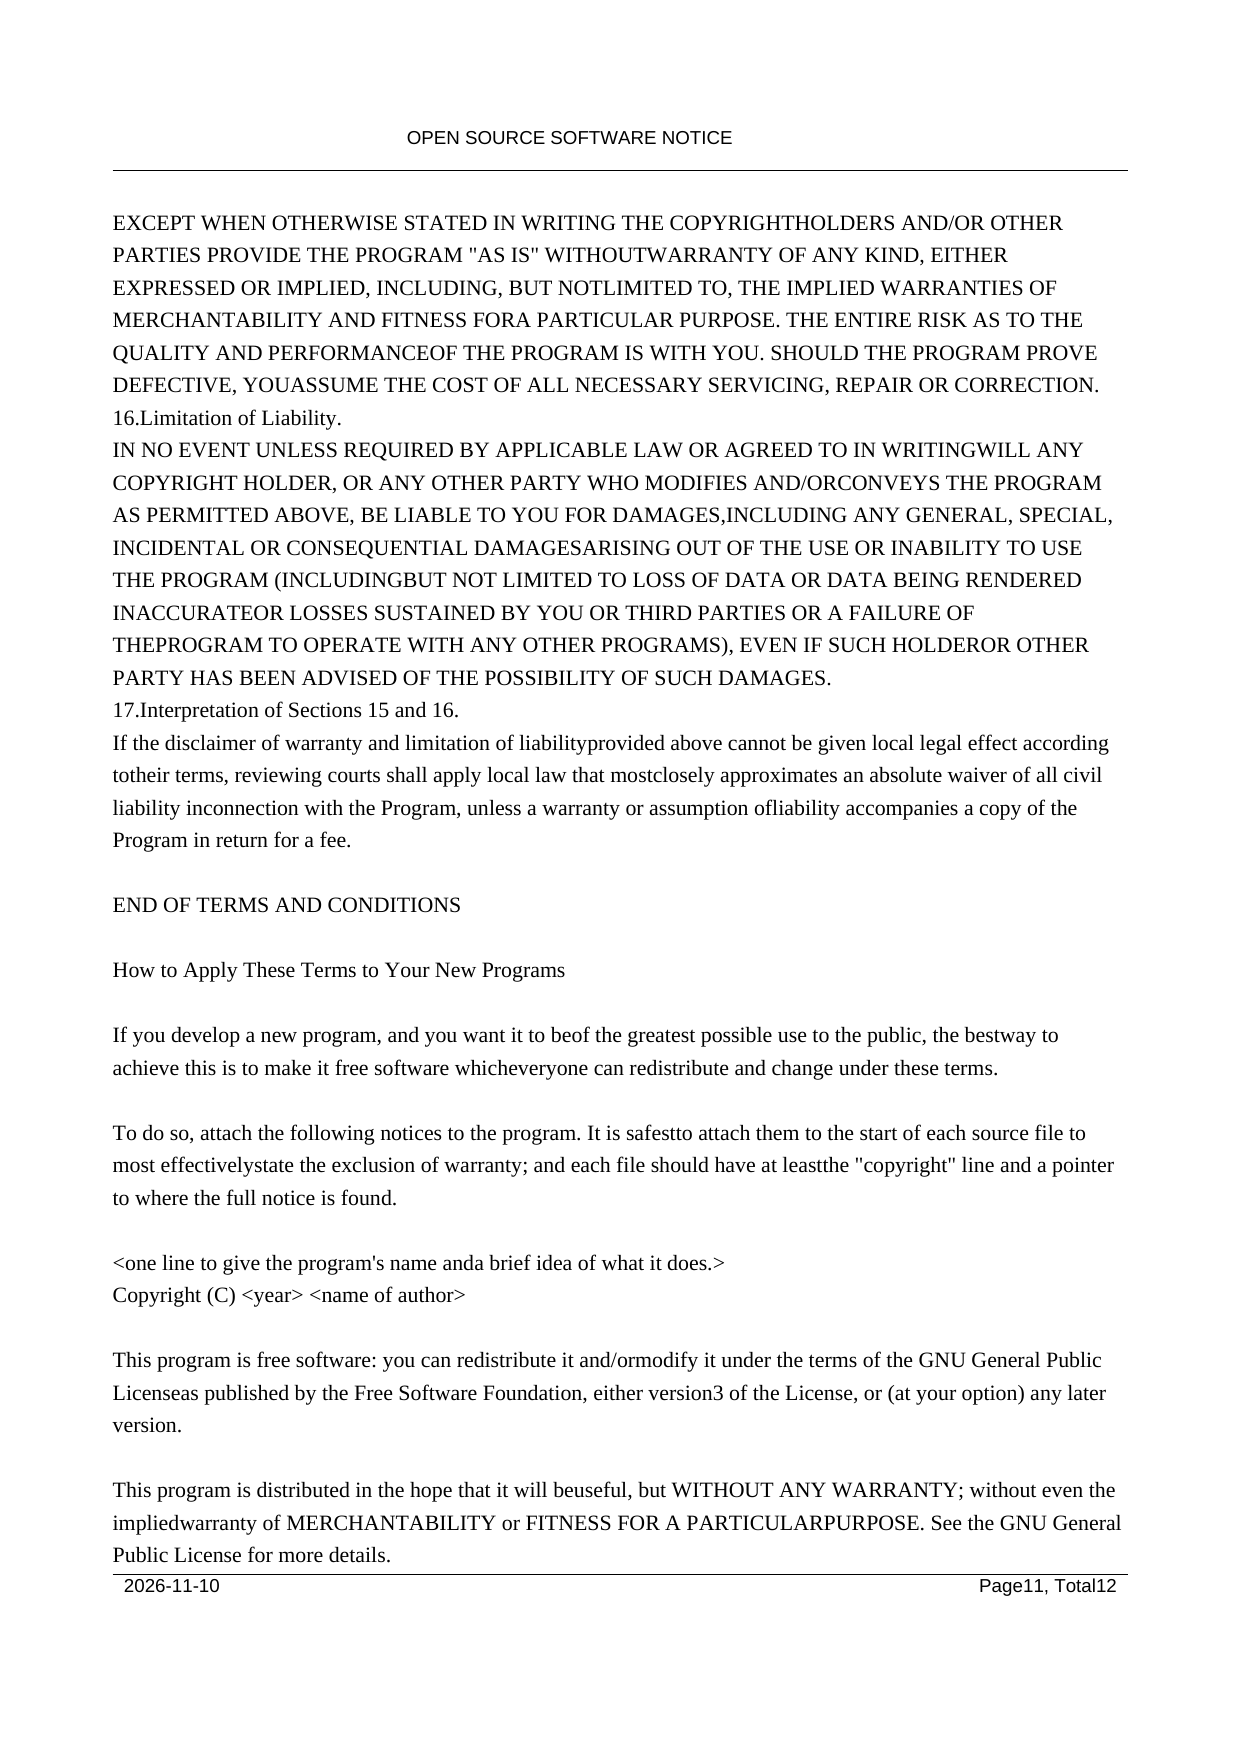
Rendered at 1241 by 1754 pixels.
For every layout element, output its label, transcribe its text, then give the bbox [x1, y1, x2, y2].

text If the disclaimer of warranty and limitation of liabilityprovided above cannot be given local legal effect according totheir terms, reviewing courts shall apply local law that mostclosely approximates an absolute waiver of all civil liability inconnection with the Program, unless a warranty or assumption ofliability accompanies a copy of the Program in return for a fee. [112, 726, 1128, 856]
text IN NO EVENT UNLESS REQUIRED BY APPLICABLE LAW OR AGREED TO IN WRITINGWILL ANY COPYRIGHT HOLDER, OR ANY OTHER PARTY WHO MODIFIES AND/ORCONVEYS THE PROGRAM AS PERMITTED ABOVE, BE LIABLE TO YOU FOR DAMAGES,INCLUDING ANY GENERAL, SPECIAL, INCIDENTAL OR CONSEQUENTIAL DAMAGESARISING OUT OF THE USE OR INABILITY TO USE THE PROGRAM (INCLUDINGBUT NOT LIMITED TO LOSS OF DATA OR DATA BEING RENDERED INACCURATEOR LOSSES SUSTAINED BY YOU OR THIRD PARTIES OR A FAILURE OF THEPROGRAM TO OPERATE WITH ANY OTHER PROGRAMS), EVEN IF SUCH HOLDEROR OTHER PARTY HAS BEEN ADVISED OF THE POSSIBILITY OF SUCH DAMAGES. [112, 434, 1128, 694]
text This program is free software: you can redistribute it and/ormodify it under the terms of the GNU General Public Licenseas published by the Free Software Foundation, either version3 of the License, or (at your option) any later version. [112, 1344, 1128, 1441]
text 16.Limitation of Liability. [112, 401, 1128, 434]
text <one line to give the program's name anda brief idea of what it does.> [112, 1246, 1128, 1279]
text END OF TERMS AND CONDITIONS [112, 889, 1128, 921]
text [112, 206, 1128, 401]
text If you develop a new program, and you want it to beof the greatest possible use to the public, the bestway to achieve this is to make it free software whicheveryone can redistribute and change under these terms. [112, 1019, 1128, 1084]
text 17.Interpretation of Sections 15 and 16. [112, 694, 1128, 726]
text To do so, attach the following notices to the program. It is safestto attach them to the start of each source file to most effectivelystate the exclusion of warranty; and each file should have at leastthe "copyright" line and a pointer to where the full notice is found. [112, 1116, 1128, 1214]
text This program is distributed in the hope that it will beuseful, but WITHOUT ANY WARRANTY; without even the impliedwarranty of MERCHANTABILITY or FITNESS FOR A PARTICULARPURPOSE. See the GNU General Public License for more details. [112, 1474, 1128, 1571]
text How to Apply These Terms to Your New Programs [112, 954, 1128, 986]
text Copyright (C) <year> <name of author> [112, 1279, 1128, 1311]
